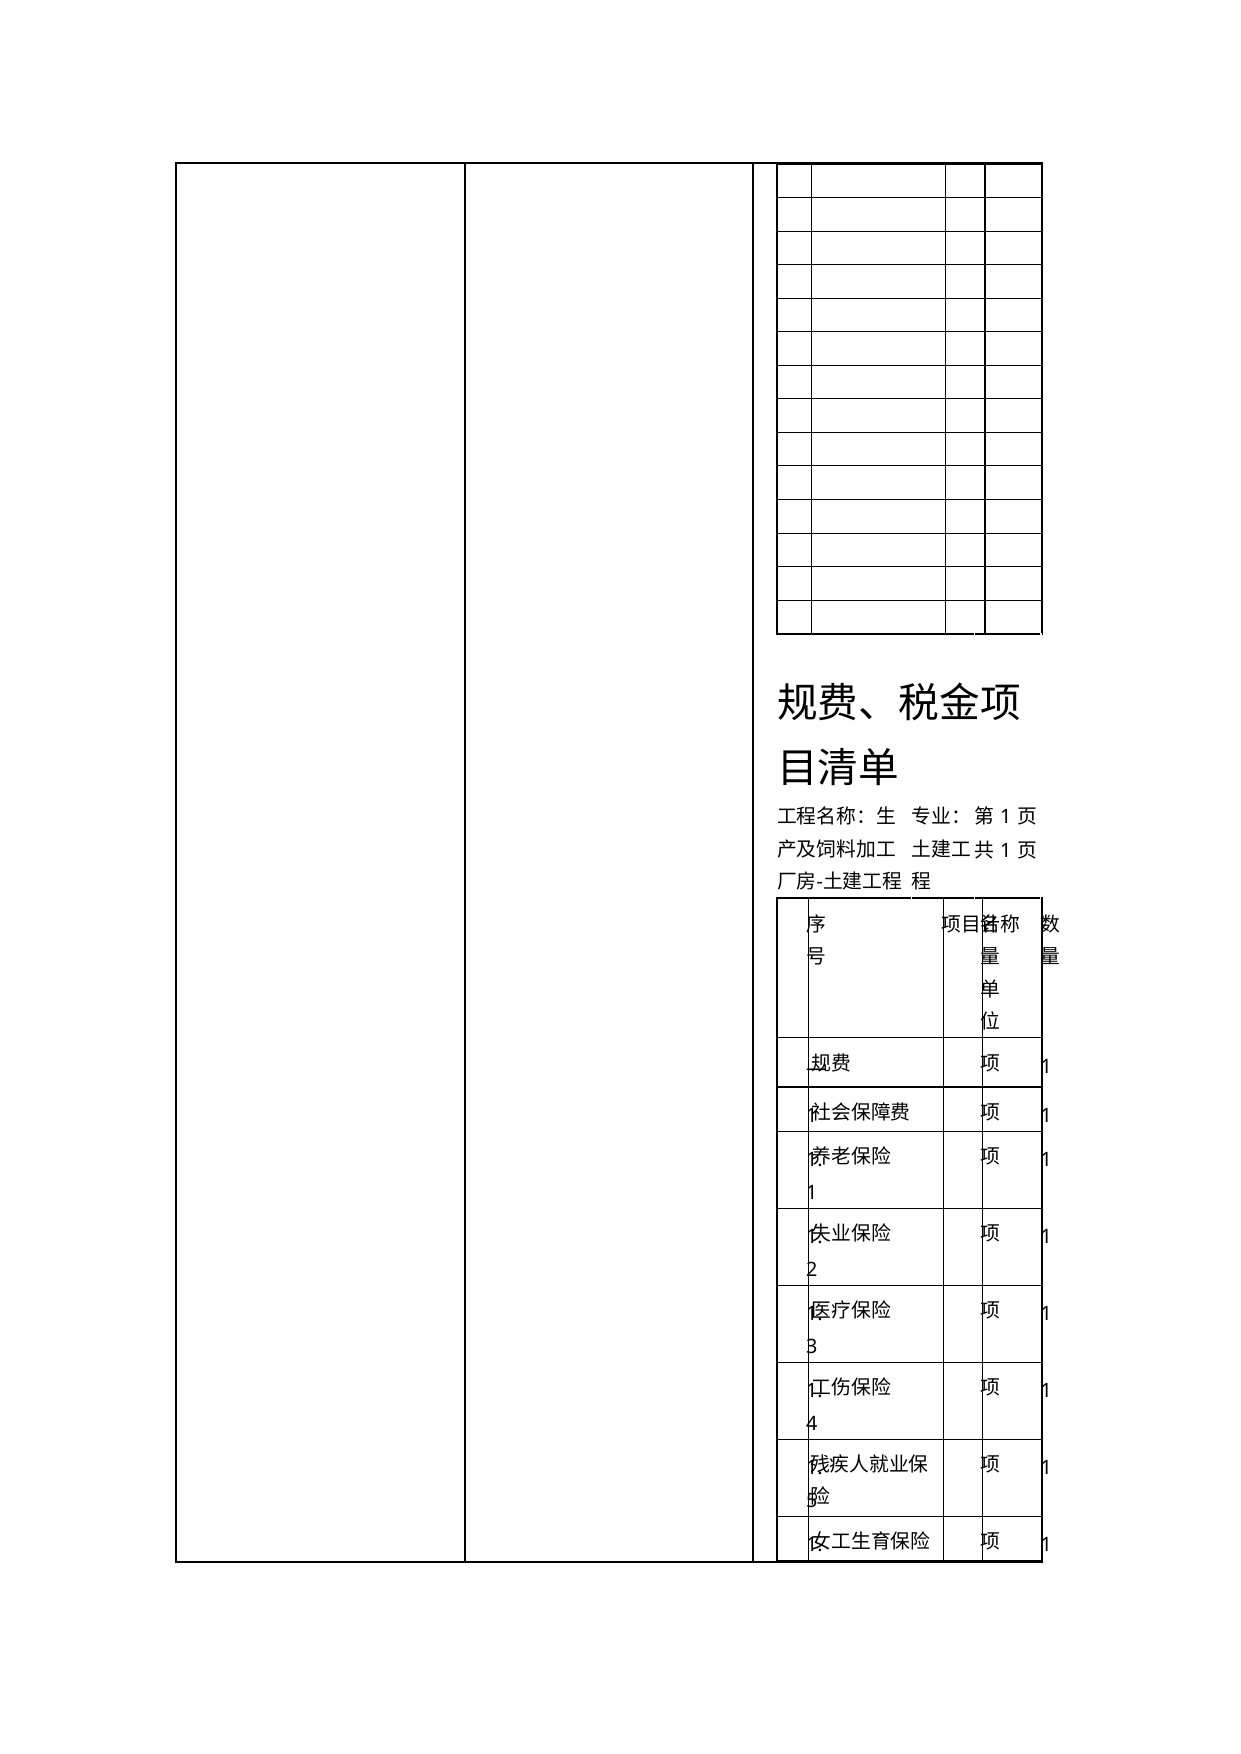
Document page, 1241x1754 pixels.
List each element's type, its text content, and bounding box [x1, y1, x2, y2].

table_cell 1 [177, 164, 464, 1561]
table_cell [754, 164, 1041, 1561]
table_cell [466, 164, 752, 1561]
